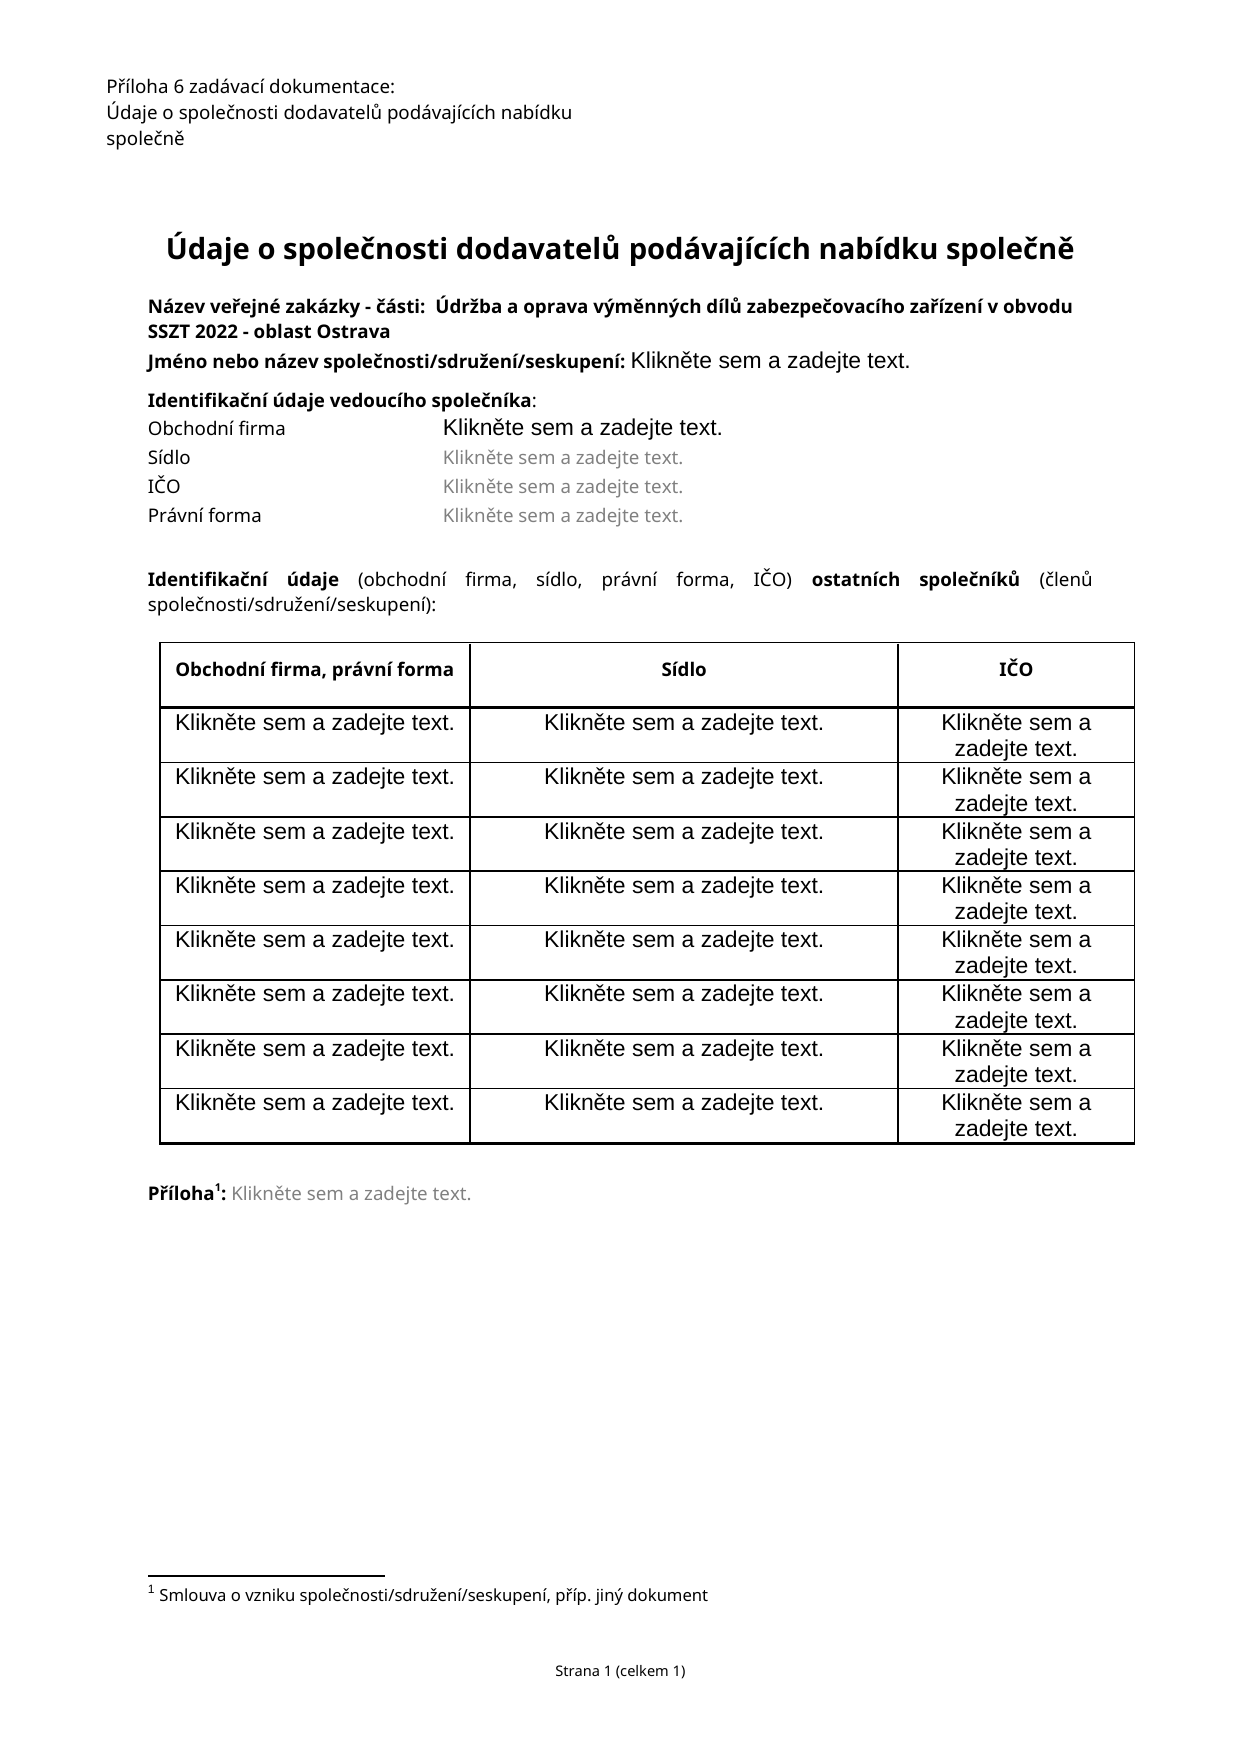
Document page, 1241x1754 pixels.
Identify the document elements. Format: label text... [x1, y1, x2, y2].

text IČO [148, 470, 1093, 499]
table_header IČO [899, 643, 1134, 706]
table_header Sídlo [471, 643, 898, 706]
text Příloha: [148, 1180, 1093, 1205]
text Identifikační údaje (obchodní firma, sídlo, právní forma, IČO) ostatních společníků (členů společnosti/sdružení/seskupení): [148, 566, 1093, 616]
text Jméno nebo název společnosti/sdružení/seskupení: [148, 344, 1093, 375]
title Údaje o společnosti dodavatelů podávajících nabídku společně [148, 228, 1093, 268]
text Název veřejné zakázky - části: Údržba a oprava výměnných dílů zabezpečovacího zařízení v obvodu SSZT 2022 - oblast Ostrava [148, 293, 1093, 344]
table_header Obchodní firma, právní forma [161, 643, 470, 706]
text Identifikační údaje vedoucího společníka: [148, 387, 1093, 412]
text Obchodní firma [148, 412, 1093, 441]
text Právní forma [148, 499, 1093, 528]
text Sídlo [148, 441, 1093, 470]
